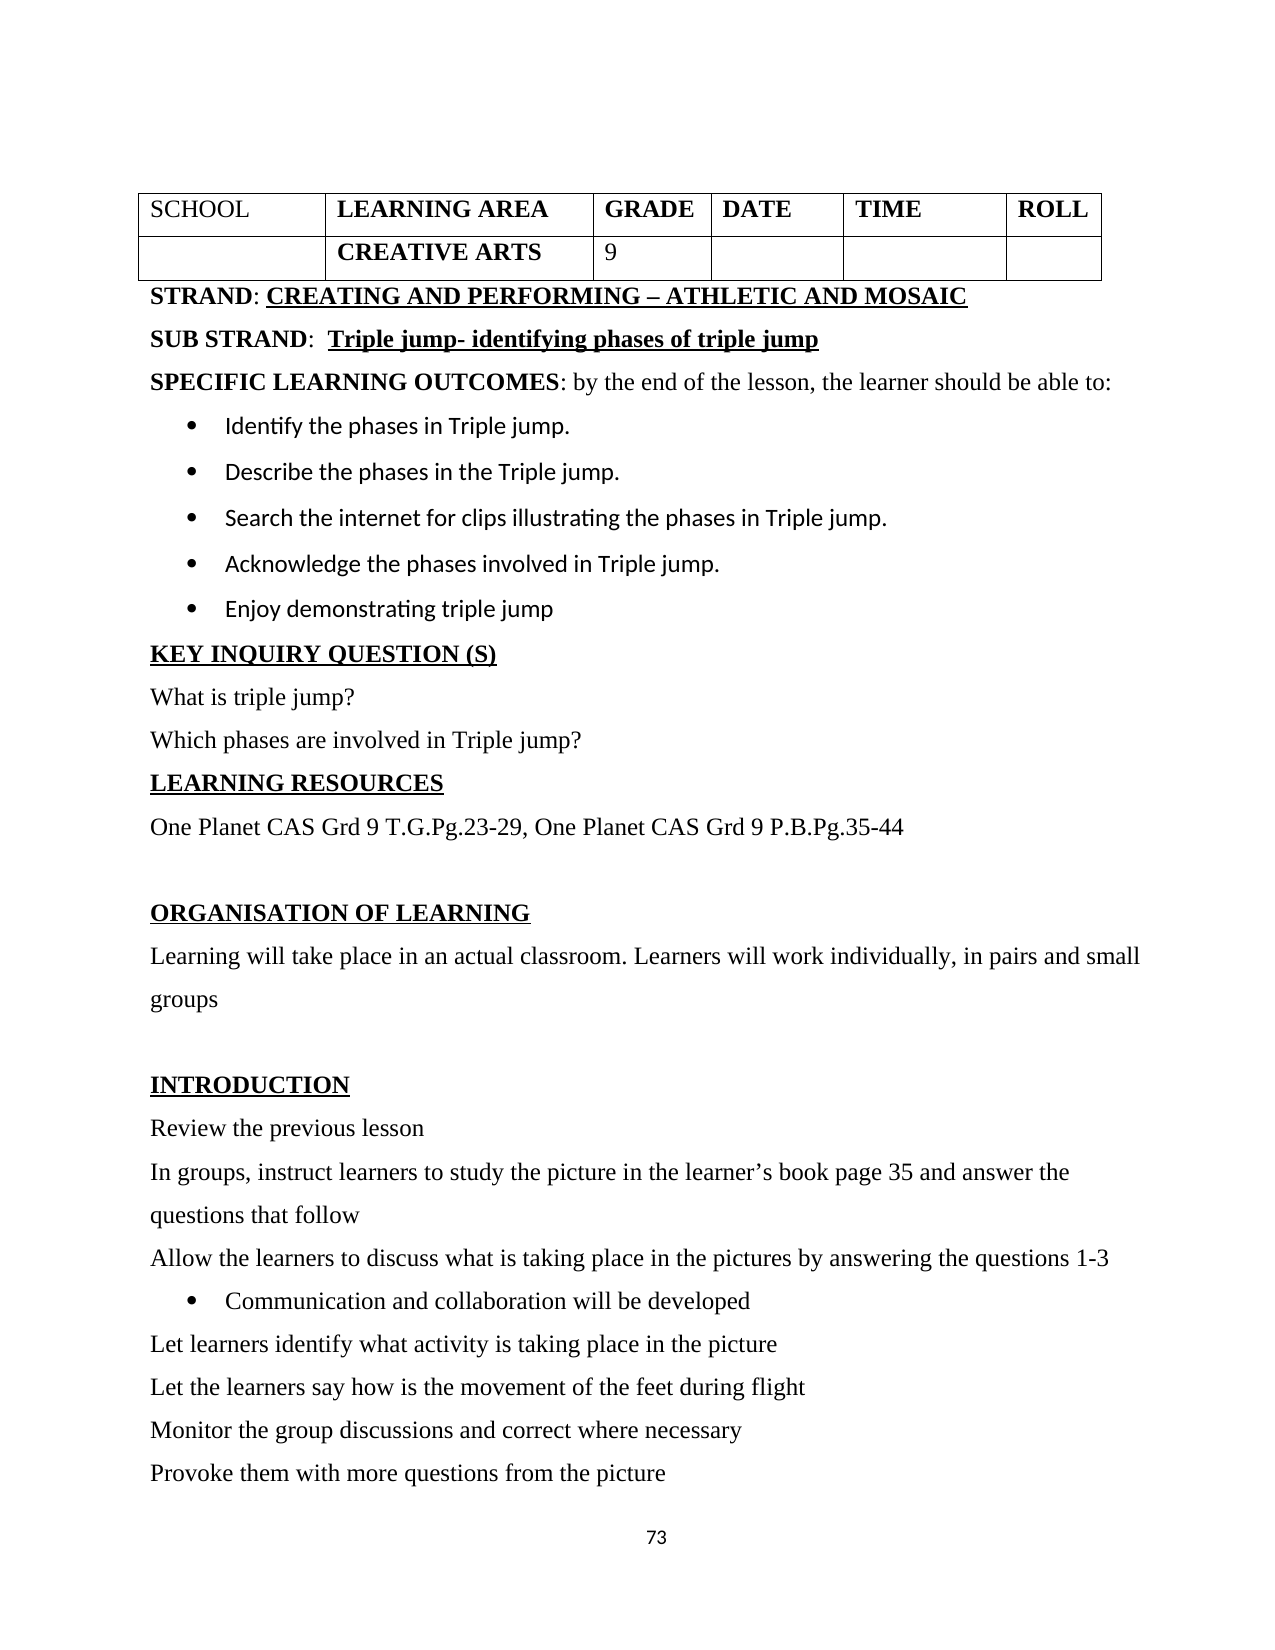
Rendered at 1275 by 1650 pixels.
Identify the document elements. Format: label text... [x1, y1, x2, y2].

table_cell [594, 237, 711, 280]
list Enjoy demonstrating triple jump [187, 593, 1162, 624]
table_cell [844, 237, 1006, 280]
text LEARNING RESOURCES [150, 768, 1162, 797]
text What is triple jump? [150, 682, 1162, 711]
text Let the learners say how is the movement of the feet during flight [150, 1372, 1162, 1401]
list Describe the phases in the Triple jump. [187, 456, 1162, 487]
list Search the internet for clips illustrating the phases in Triple jump. [187, 502, 1162, 532]
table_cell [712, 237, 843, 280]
text SPECIFIC LEARNING OUTCOMES: by the end of the lesson, the learner should be able to: [150, 367, 1162, 396]
text Provoke them with more questions from the picture [150, 1458, 1162, 1487]
text Monitor the group discussions and correct where necessary [150, 1415, 1162, 1444]
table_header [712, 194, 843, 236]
list Communication and collaboration will be developed [187, 1286, 1162, 1315]
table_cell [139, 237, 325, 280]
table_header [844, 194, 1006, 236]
text KEY INQUIRY QUESTION (S) [150, 639, 1162, 668]
text STRAND: CREATING AND PERFORMING – ATHLETIC AND MOSAIC [150, 281, 1162, 310]
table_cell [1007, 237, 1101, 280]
text One Planet CAS Grd 9 T.G.Pg.23-29, One Planet CAS Grd 9 P.B.Pg.35-44 [150, 812, 1162, 840]
text INTRODUCTION [150, 1070, 1162, 1099]
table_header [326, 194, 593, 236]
text Review the previous lesson [150, 1113, 1162, 1142]
text Allow the learners to discuss what is taking place in the pictures by answering the questions 1-3 [150, 1243, 1162, 1272]
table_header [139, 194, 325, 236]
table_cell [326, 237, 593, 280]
text Which phases are involved in Triple jump? [150, 725, 1162, 754]
text Let learners identify what activity is taking place in the picture [150, 1329, 1162, 1358]
text ORGANISATION OF LEARNING [150, 898, 1162, 927]
list Acknowledge the phases involved in Triple jump. [187, 548, 1162, 578]
text Learning will take place in an actual classroom. Learners will work individually, in pairs and small groups [150, 941, 1162, 1013]
text SUB STRAND: Triple jump- identifying phases of triple jump [150, 324, 1162, 353]
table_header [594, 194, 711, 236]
list Identify the phases in Triple jump. [187, 411, 1162, 441]
text In groups, instruct learners to study the picture in the learner’s book page 35 and answer the questions that follow [150, 1157, 1162, 1228]
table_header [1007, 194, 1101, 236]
